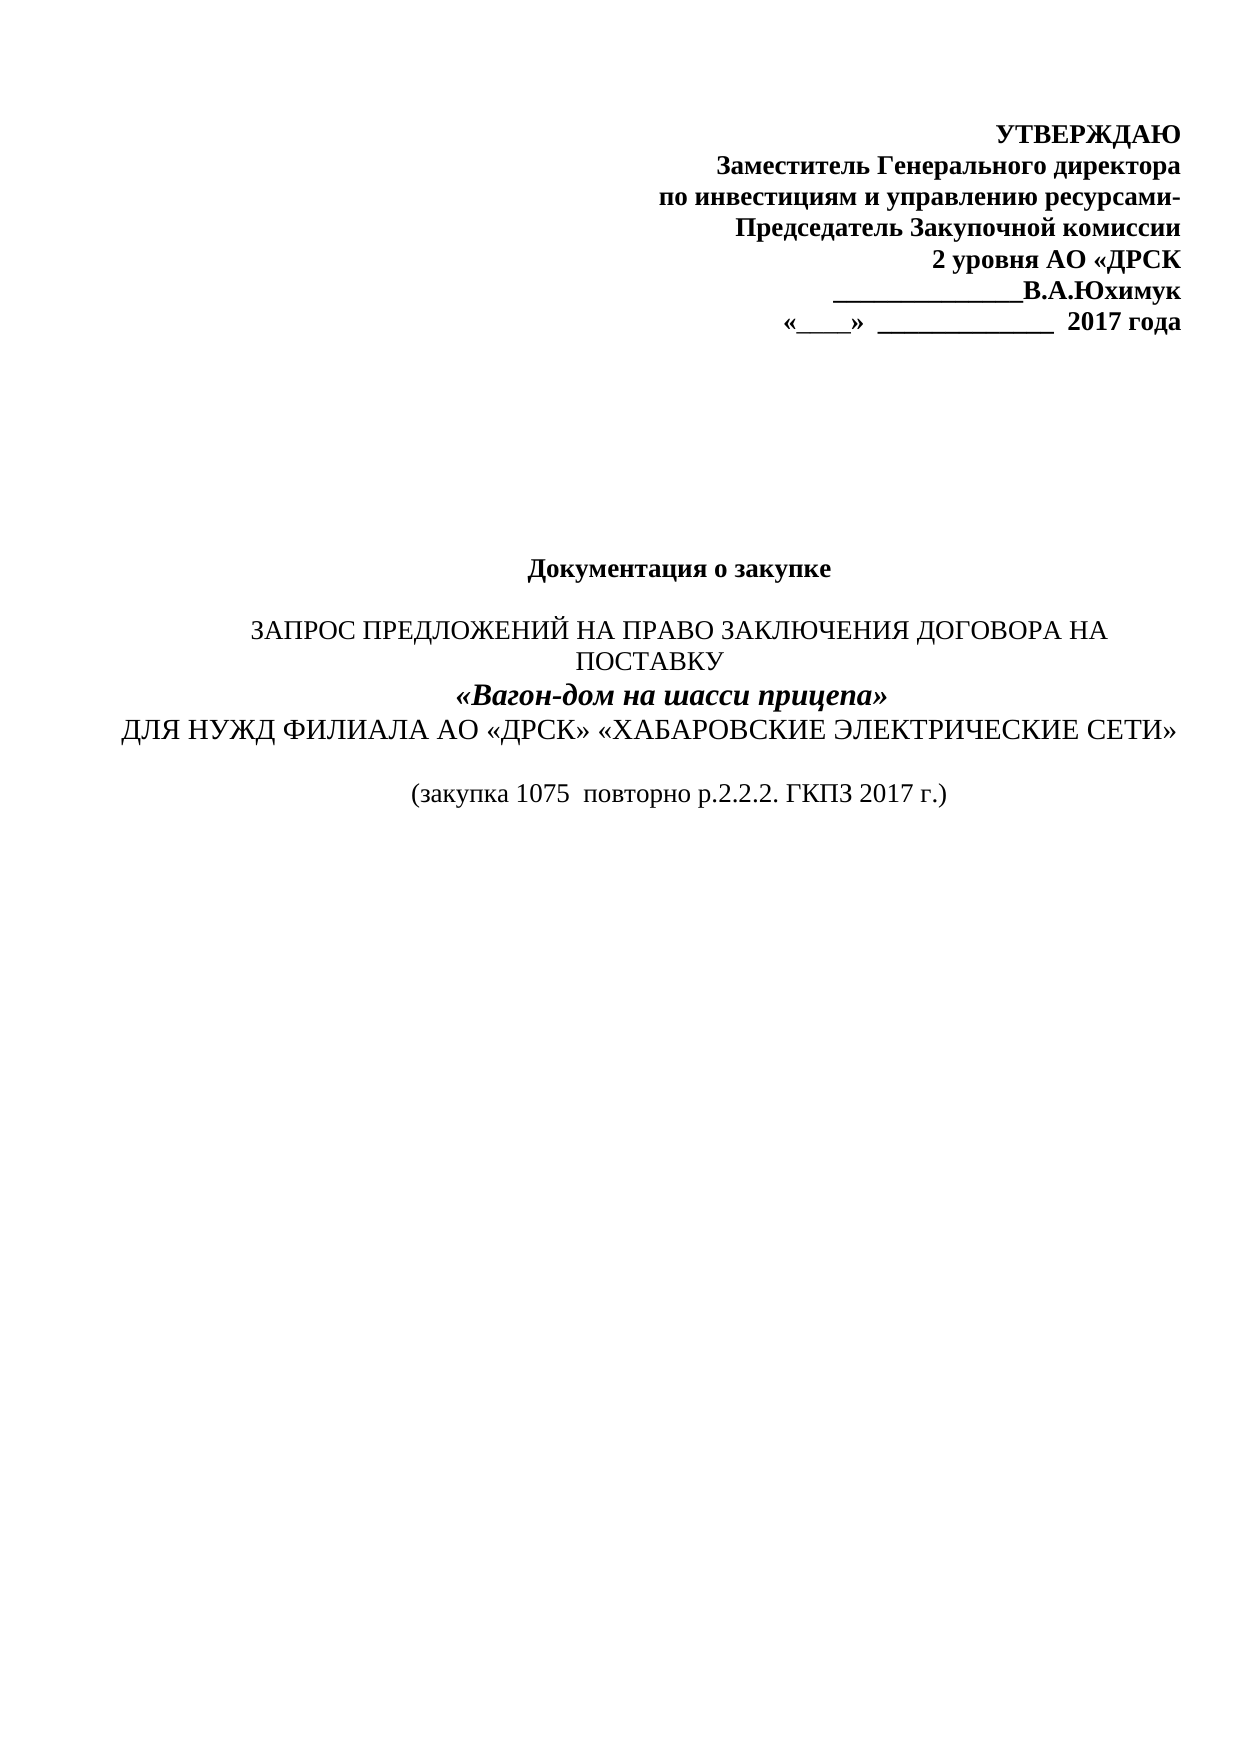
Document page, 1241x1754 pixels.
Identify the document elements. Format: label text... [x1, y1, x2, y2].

text Заместитель Генерального директора [474, 149, 1181, 180]
text ______________В.А.Юхимук [664, 274, 1181, 305]
text Запрос предложений НА ПРАВО ЗАКЛЮЧЕНИЯ ДОГОВОРА НА поставку [118, 614, 1181, 676]
text ДЛЯ НУЖД ФИЛИАЛА АО «ДРСК» «ХАБАРОВСКИЕ ЭЛЕКТРИЧЕСКИЕ СЕТИ» [118, 712, 1181, 746]
text Документация о закупке [118, 552, 1181, 583]
text УТВЕРЖДАЮ [743, 118, 1181, 149]
text Председатель Закупочной комиссии [473, 212, 1181, 243]
text «Вагон-дом на шасси прицепа» [162, 676, 1181, 712]
text (закупка 1075 повторно р.2.2.2. ГКПЗ 2017 г.) [118, 777, 1181, 808]
text «____» _____________ 2017 года [635, 305, 1181, 336]
text по инвестициям и управлению ресурсами- [474, 180, 1181, 212]
text 2 уровня АО «ДРСК [478, 243, 1181, 274]
